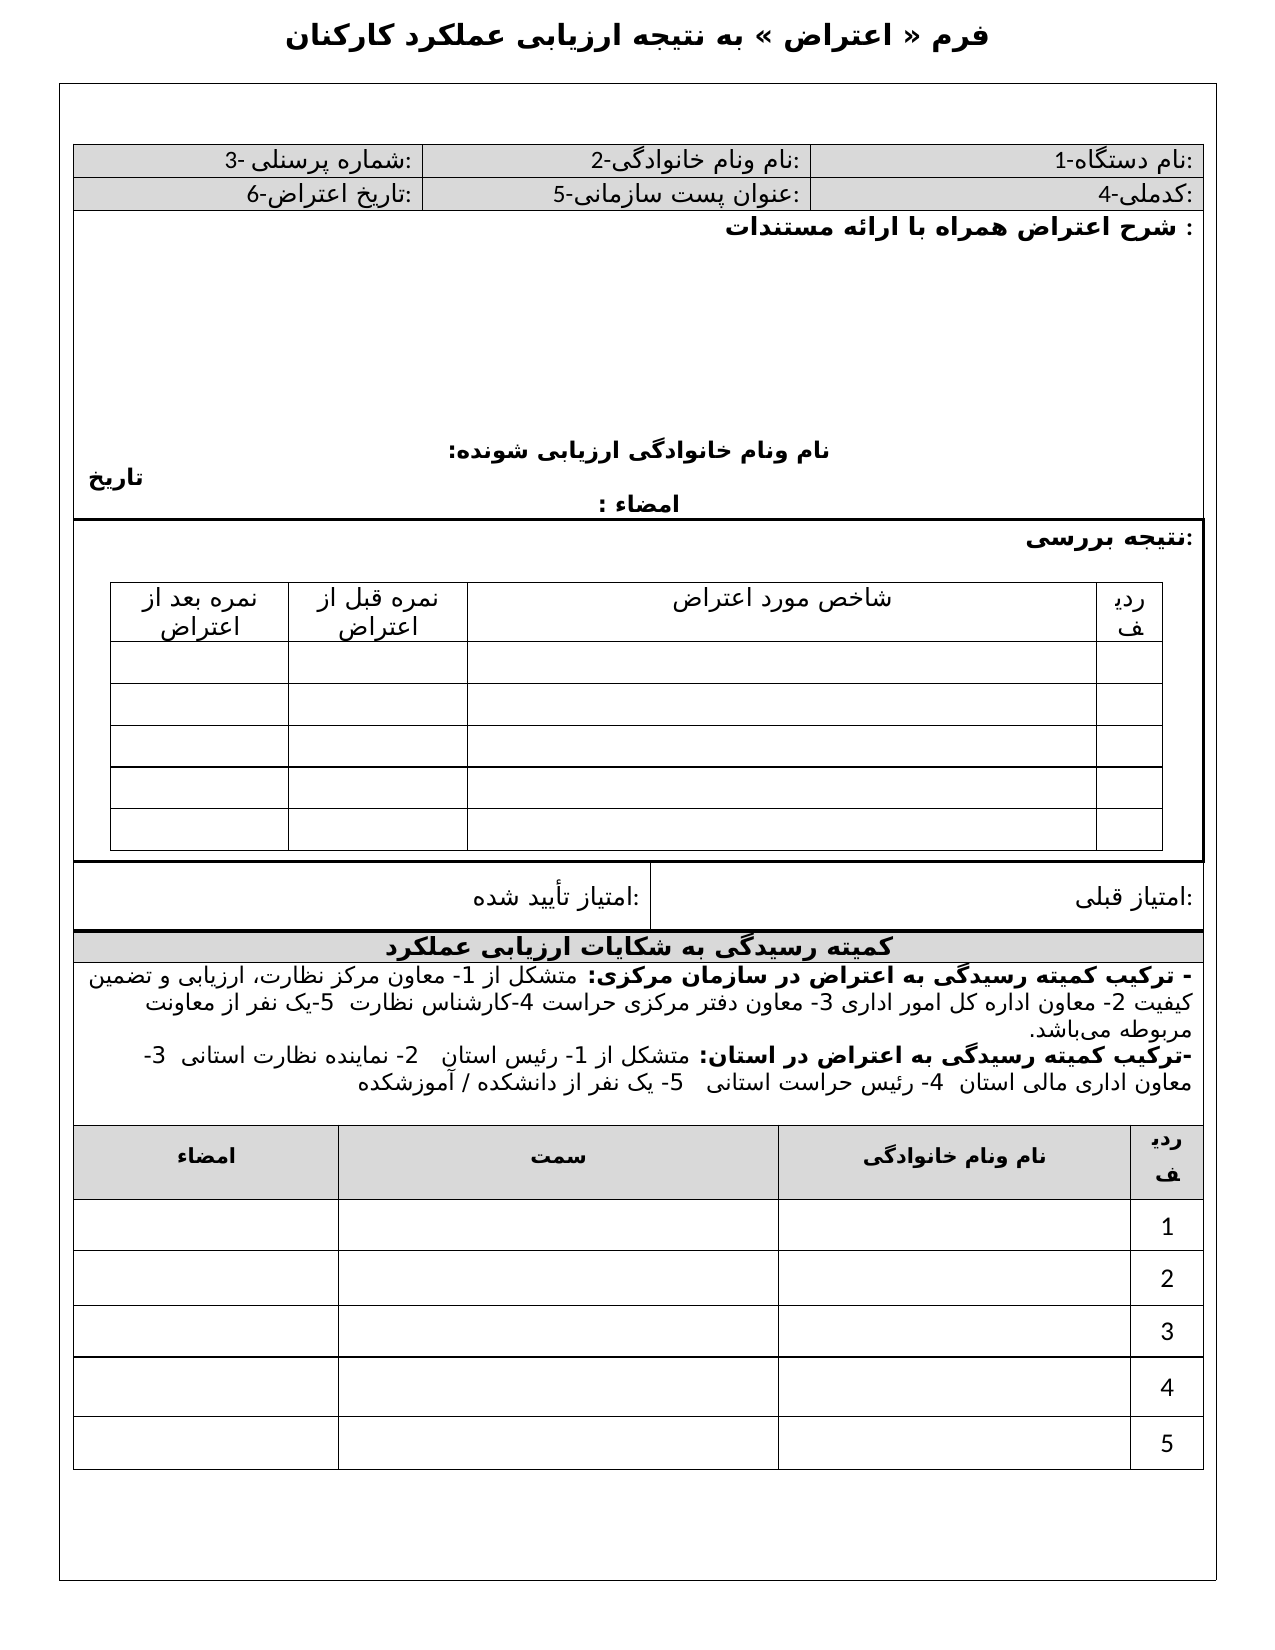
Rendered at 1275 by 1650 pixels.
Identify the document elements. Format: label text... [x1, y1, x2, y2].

text فرم « اعتراض » به نتیجه ارزیابی عملکرد کارکنان [150, 19, 1125, 53]
